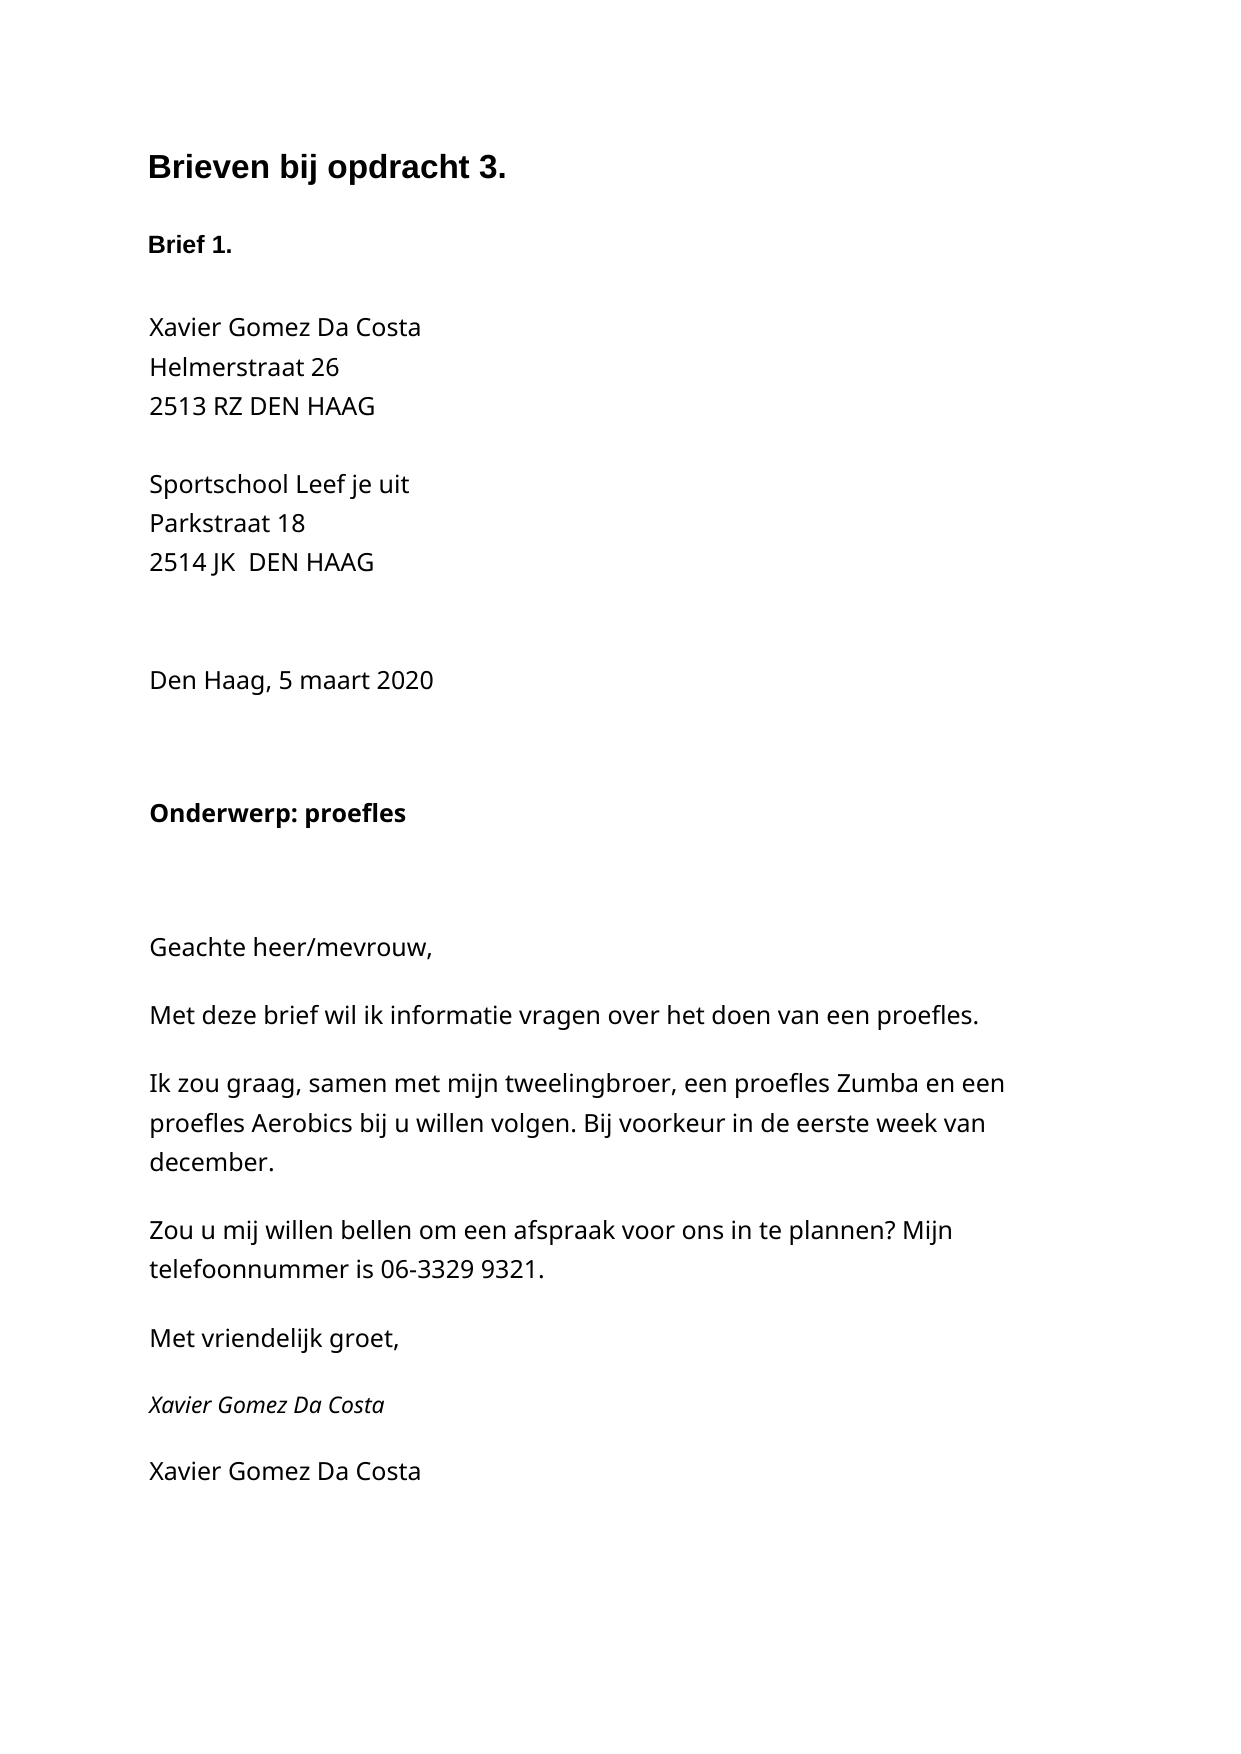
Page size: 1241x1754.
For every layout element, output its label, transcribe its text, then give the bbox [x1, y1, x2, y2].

text Brieven bij opdracht 3. Brief 1. [148, 148, 1093, 289]
table_header Xavier Gomez Da Costa Helmerstraat 26 2513 RZ DEN HAAG Sportschool Leef je uit Parkstraat 18 2514 JK DEN HAAG Den Haag, 5 maart 2020 Onderwerp: proefles Geachte heer/mevrouw, Met deze brief wil ik informatie vragen over het doen van een proefles. Ik zou graag, samen met mijn tweelingbroer, een proefles Zumba en een proefles Aerobics bij u willen volgen. Bij voorkeur in de eerste week van december. Zou u mij willen bellen om een afspraak voor ons in te plannen? Mijn telefoonnummer is 06-3329 9321. Met vriendelijk groet, Xavier Gomez Da Costa Xavier Gomez Da Costa [148, 309, 1093, 1493]
